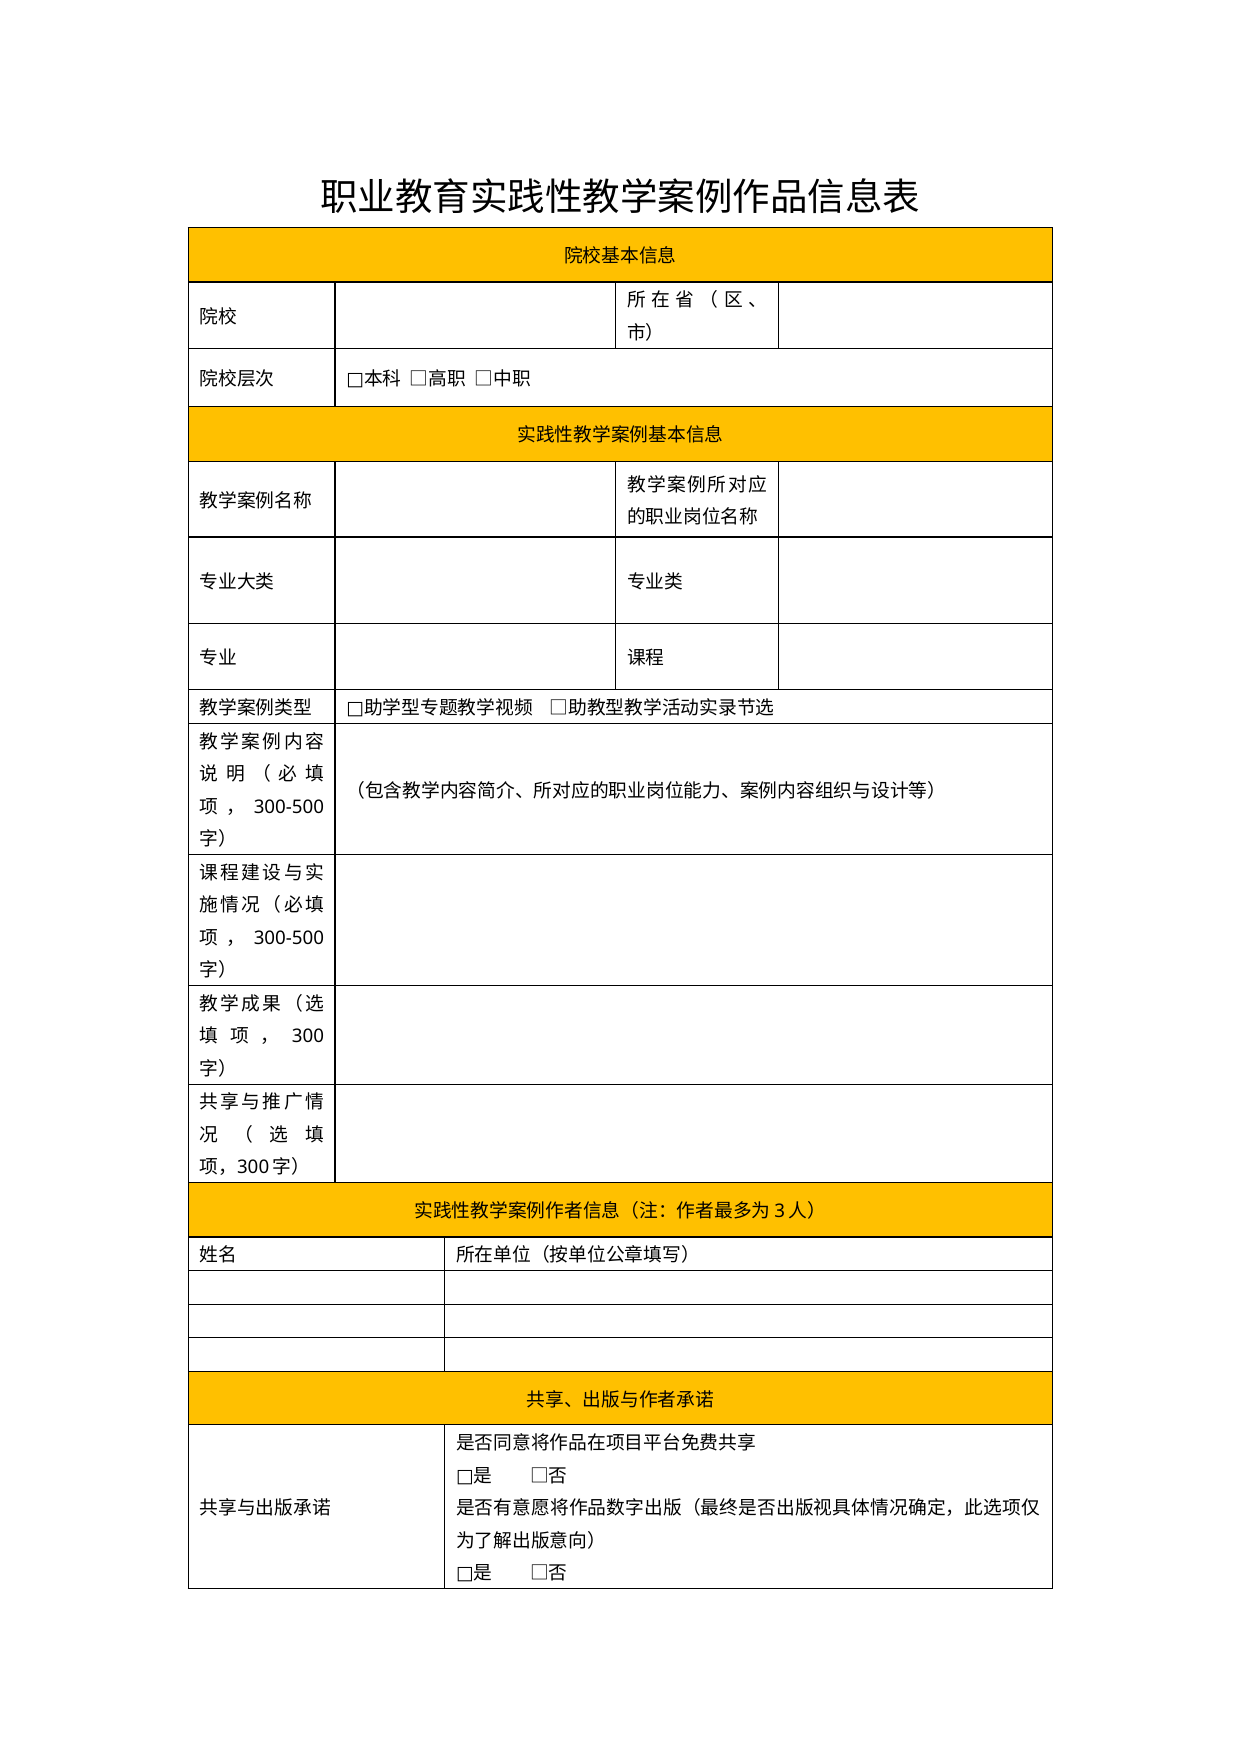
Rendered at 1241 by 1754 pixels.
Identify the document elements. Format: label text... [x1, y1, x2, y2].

table_cell 专业类 [616, 538, 778, 623]
table_cell [189, 1271, 444, 1303]
table_cell 所在省（区、市） [616, 283, 778, 347]
table_cell [445, 1271, 1052, 1303]
table_cell 教学案例类型 [189, 690, 334, 723]
table_cell [779, 462, 1052, 536]
table_cell [336, 855, 1052, 985]
table_cell [779, 538, 1052, 623]
table_cell 共享与出版承诺 [189, 1425, 444, 1588]
table_cell 院校 [189, 283, 334, 347]
table_cell [336, 986, 1052, 1083]
table_cell 实践性教学案例作者信息（注：作者最多为3人） [189, 1183, 1052, 1236]
table_cell 共享与推广情况（选填项，300字） [189, 1085, 334, 1182]
table_cell 课程 [616, 624, 778, 689]
table_cell 所在单位（按单位公章填写） [445, 1238, 1052, 1270]
table_cell [336, 462, 615, 536]
table_cell [445, 1338, 1052, 1371]
table_cell 实践性教学案例基本信息 [189, 407, 1052, 461]
table_cell □本科 □高职 □中职 [336, 349, 1052, 406]
table_cell 教学案例名称 [189, 462, 334, 536]
table_header 院校基本信息 [189, 228, 1052, 281]
table_cell [336, 283, 615, 347]
table_cell 是否同意将作品在项目平台免费共享 □是 □否 是否有意愿将作品数字出版（最终是否出版视具体情况确定，此选项仅为了解出版意向） □是 □否 [445, 1425, 1052, 1588]
table_cell 共享、出版与作者承诺 [189, 1372, 1052, 1424]
table_cell [189, 1305, 444, 1337]
table_cell 教学成果（选填项，300字） [189, 986, 334, 1083]
text 职业教育实践性教学案例作品信息表 [187, 162, 1053, 227]
table_cell [336, 624, 615, 689]
table_cell [336, 538, 615, 623]
table_cell [189, 1338, 444, 1371]
table_cell [336, 1085, 1052, 1182]
table_cell 院校层次 [189, 349, 334, 406]
table_cell 姓名 [189, 1238, 444, 1270]
table_cell [445, 1305, 1052, 1337]
table_cell [779, 624, 1052, 689]
table_cell （包含教学内容简介、所对应的职业岗位能力、案例内容组织与设计等） [336, 724, 1052, 854]
table_cell □助学型专题教学视频 □助教型教学活动实录节选 [336, 690, 1052, 723]
table_cell 专业大类 [189, 538, 334, 623]
table_cell 教学案例所对应的职业岗位名称 [616, 462, 778, 536]
table_cell 教学案例内容说明（必填项，300-500字） [189, 724, 334, 854]
table_cell 课程建设与实施情况（必填项，300-500字） [189, 855, 334, 985]
table_cell [779, 283, 1052, 347]
table_cell 专业 [189, 624, 334, 689]
